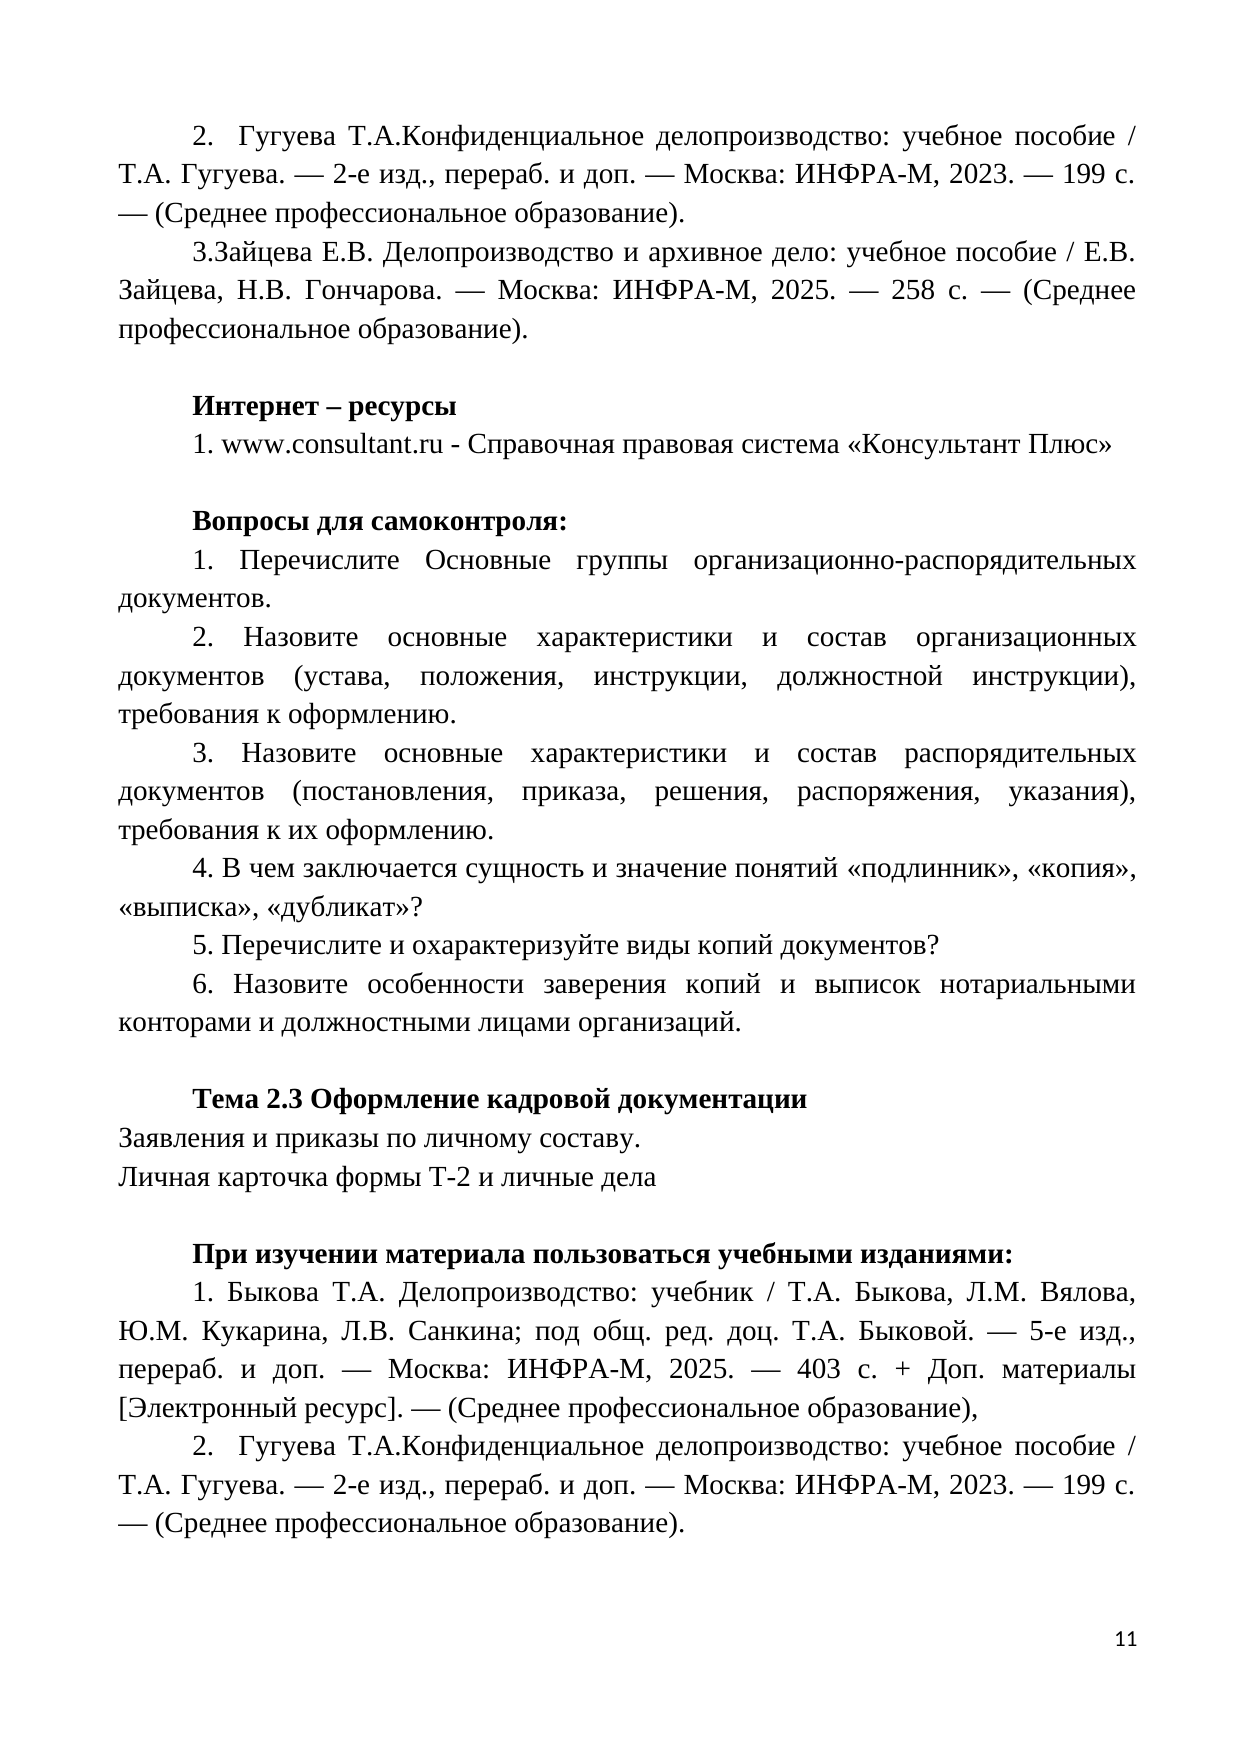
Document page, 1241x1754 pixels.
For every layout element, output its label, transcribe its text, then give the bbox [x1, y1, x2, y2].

text 2. Гугуева Т.А.Конфиденциальное делопроизводство: учебное пособие / Т.А. Гугуева. — 2-е изд., перераб. и доп. — Москва: ИНФРА-М, 2023. — 199 с. — (Среднее профессиональное образование). [118, 1428, 1137, 1539]
text 6. Назовите особенности заверения копий и выписок нотариальными конторами и должностными лицами организаций. [118, 966, 1137, 1038]
text 3.Зайцева Е.В. Делопроизводство и архивное дело: учебное пособие / Е.В. Зайцева, Н.В. Гончарова. — Москва: ИНФРА-М, 2025. — 258 с. — (Среднее профессиональное образование). [118, 234, 1137, 344]
text Тема 2.3 Оформление кадровой документации [118, 1082, 1137, 1115]
text При изучении материала пользоваться учебными изданиями: [118, 1236, 1137, 1269]
text 2. Гугуева Т.А.Конфиденциальное делопроизводство: учебное пособие / Т.А. Гугуева. — 2-е изд., перераб. и доп. — Москва: ИНФРА-М, 2023. — 199 с. — (Среднее профессиональное образование). [118, 118, 1137, 229]
text 1. Перечислите Основные группы организационно-распорядительных документов. [118, 542, 1137, 614]
text 5. Перечислите и охарактеризуйте виды копий документов? [118, 927, 1137, 961]
text 1. www.consultant.ru - Справочная правовая система «Консультант Плюс» [118, 426, 1137, 460]
text Заявления и приказы по личному составу. [118, 1120, 1137, 1154]
text Интернет – ресурсы [118, 388, 1137, 421]
text 4. В чем заключается сущность и значение понятий «подлинник», «копия», «выписка», «дубликат»? [118, 850, 1137, 922]
text 2. Назовите основные характеристики и состав организационных документов (устава, положения, инструкции, должностной инструкции), требования к оформлению. [118, 619, 1137, 730]
text 1. Быкова Т.А. Делопроизводство: учебник / Т.А. Быкова, Л.М. Вялова, Ю.М. Кукарина, Л.В. Санкина; под общ. ред. доц. Т.А. Быковой. — 5-е изд., перераб. и доп. — Москва: ИНФРА-М, 2025. — 403 с. + Доп. материалы [Электронный ресурс]. — (Среднее профессиональное образование), [118, 1274, 1137, 1423]
text Личная карточка формы Т-2 и личные дела [118, 1159, 1137, 1192]
text Вопросы для самоконтроля: [118, 503, 1113, 537]
text 3. Назовите основные характеристики и состав распорядительных документов (постановления, приказа, решения, распоряжения, указания), требования к их оформлению. [118, 735, 1137, 845]
